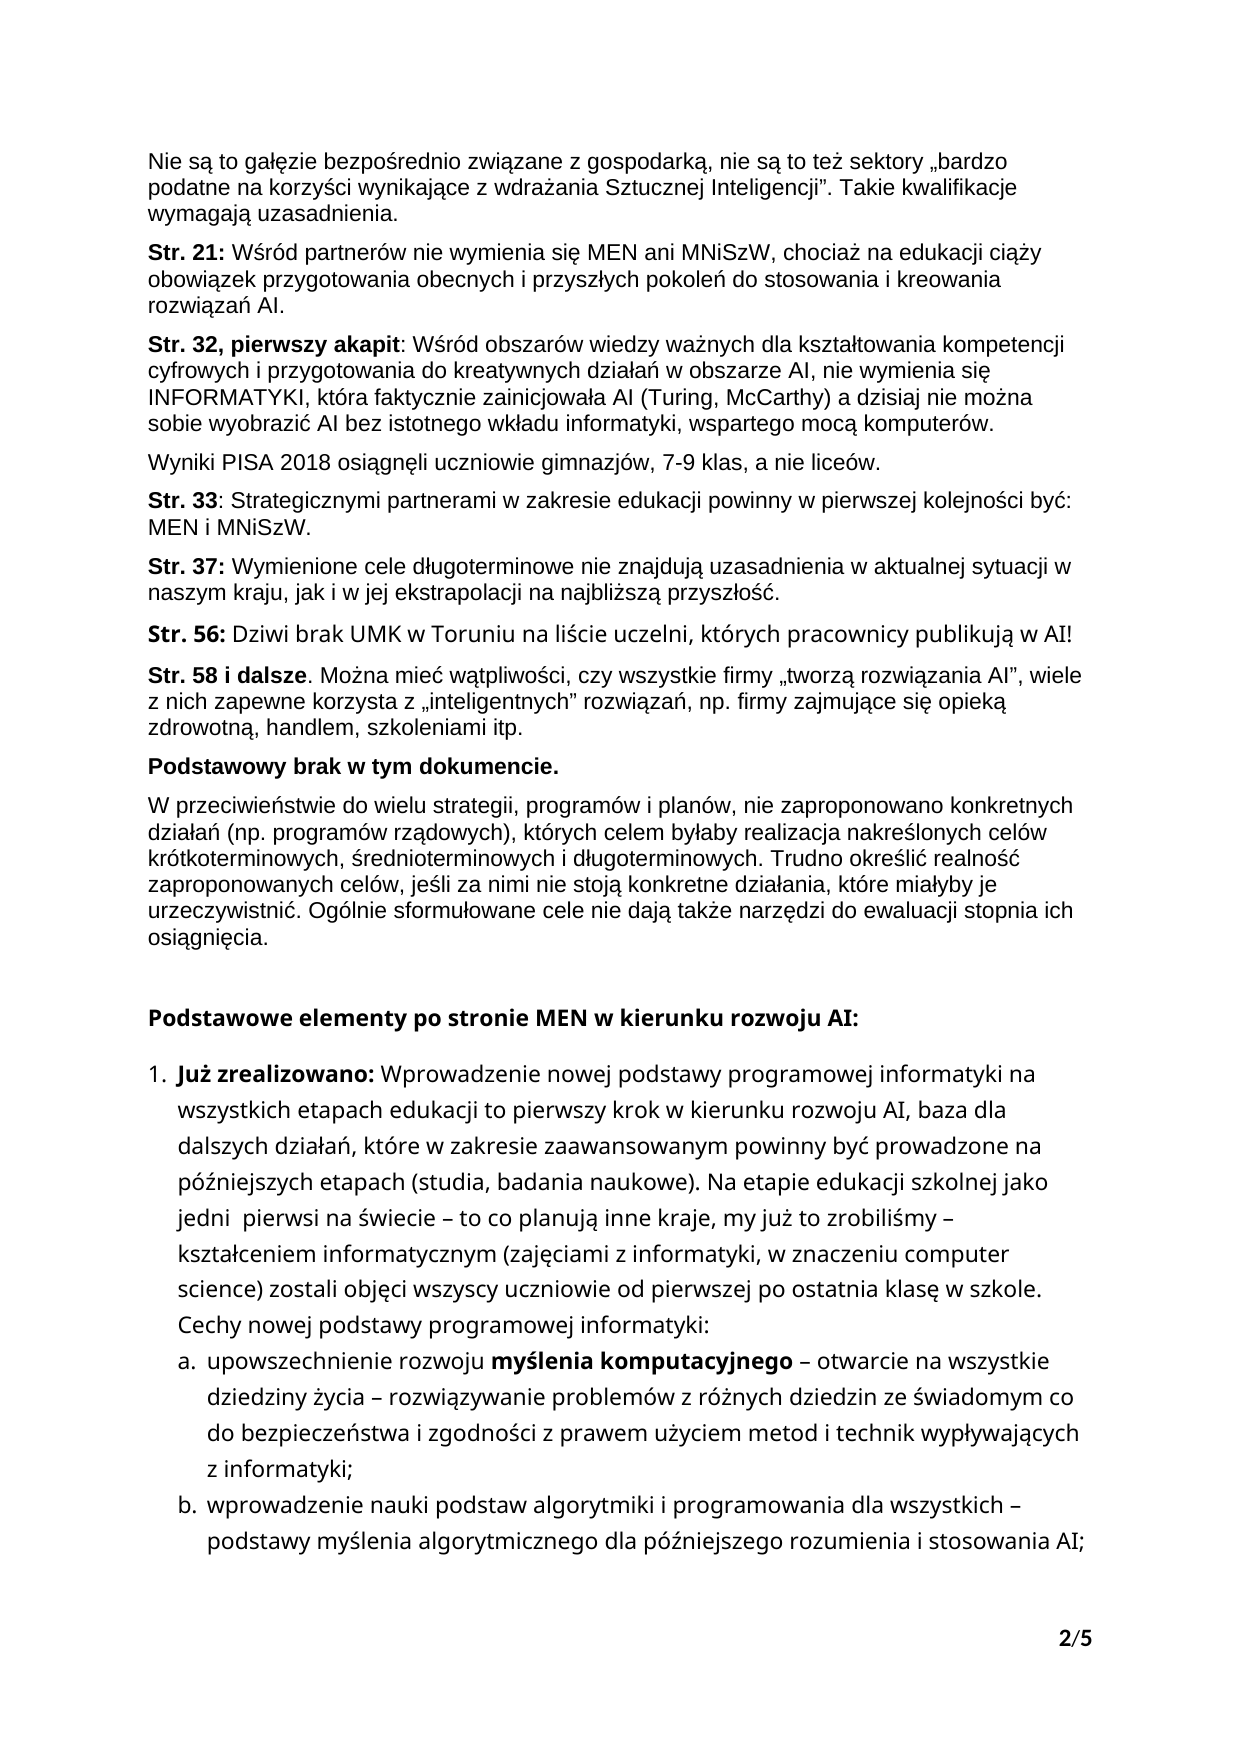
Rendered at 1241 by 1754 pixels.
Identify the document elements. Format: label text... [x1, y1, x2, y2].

text Str. 21: Wśród partnerów nie wymienia się MEN ani MNiSzW, chociaż na edukacji ciąży obowiązek przygotowania obecnych i przyszłych pokoleń do stosowania i kreowania rozwiązań AI. [148, 239, 1093, 318]
text Str. 33: Strategicznymi partnerami w zakresie edukacji powinny w pierwszej kolejności być: MEN i MNiSzW. [148, 487, 1093, 540]
text Podstawowy brak w tym dokumencie. [148, 753, 1093, 779]
list wprowadzenie nauki podstaw algorytmiki i programowania dla wszystkich – podstawy myślenia algorytmicznego dla późniejszego rozumienia i stosowania AI; [177, 1489, 1093, 1556]
text Wyniki PISA 2018 osiągnęli uczniowie gimnazjów, 7-9 klas, a nie liceów. [148, 449, 1093, 475]
list Już zrealizowano: Wprowadzenie nowej podstawy programowej informatyki na wszystkich etapach edukacji to pierwszy krok w kierunku rozwoju AI, baza dla dalszych działań, które w zakresie zaawansowanym powinny być prowadzone na późniejszych etapach (studia, badania naukowe). Na etapie edukacji szkolnej jako jedni pierwsi na świecie – to co planują inne kraje, my już to zrobiliśmy – kształceniem informatycznym (zajęciami z informatyki, w znaczeniu computer science) zostali objęci wszyscy uczniowie od pierwszej po ostatnia klasę w szkole. Cechy nowej podstawy programowej informatyki: [148, 1058, 1093, 1341]
text Nie są to gałęzie bezpośrednio związane z gospodarką, nie są to też sektory „bardzo podatne na korzyści wynikające z wdrażania Sztucznej Inteligencji”. Takie kwalifikacje wymagają uzasadnienia. [148, 148, 1093, 227]
text Str. 32, pierwszy akapit: Wśród obszarów wiedzy ważnych dla kształtowania kompetencji cyfrowych i przygotowania do kreatywnych działań w obszarze AI, nie wymienia się INFORMATYKI, która faktycznie zainicjowała AI (Turing, McCarthy) a dzisiaj nie można sobie wyobrazić AI bez istotnego wkładu informatyki, wspartego mocą komputerów. [148, 331, 1093, 436]
text Str. 37: Wymienione cele długoterminowe nie znajdują uzasadnienia w aktualnej sytuacji w naszym kraju, jak i w jej ekstrapolacji na najbliższą przyszłość. [148, 553, 1093, 605]
text Podstawowe elementy po stronie MEN w kierunku rozwoju AI: [148, 1002, 1093, 1033]
list upowszechnienie rozwoju myślenia komputacyjnego – otwarcie na wszystkie dziedziny życia – rozwiązywanie problemów z różnych dziedzin ze świadomym co do bezpieczeństwa i zgodności z prawem użyciem metod i technik wypływających z informatyki; [177, 1345, 1093, 1484]
text Str. 58 i dalsze. Można mieć wątpliwości, czy wszystkie firmy „tworzą rozwiązania AI”, wiele z nich zapewne korzysta z „inteligentnych” rozwiązań, np. firmy zajmujące się opieką zdrowotną, handlem, szkoleniami itp. [148, 662, 1093, 741]
text Str. 56: Dziwi brak UMK w Toruniu na liście uczelni, których pracownicy publikują w AI! [148, 618, 1093, 649]
text W przeciwieństwie do wielu strategii, programów i planów, nie zaproponowano konkretnych działań (np. programów rządowych), których celem byłaby realizacja nakreślonych celów krótkoterminowych, średnioterminowych i długoterminowych. Trudno określić realność zaproponowanych celów, jeśli za nimi nie stoją konkretne działania, które miałyby je urzeczywistnić. Ogólnie sformułowane cele nie dają także narzędzi do ewaluacji stopnia ich osiągnięcia. [148, 792, 1093, 950]
